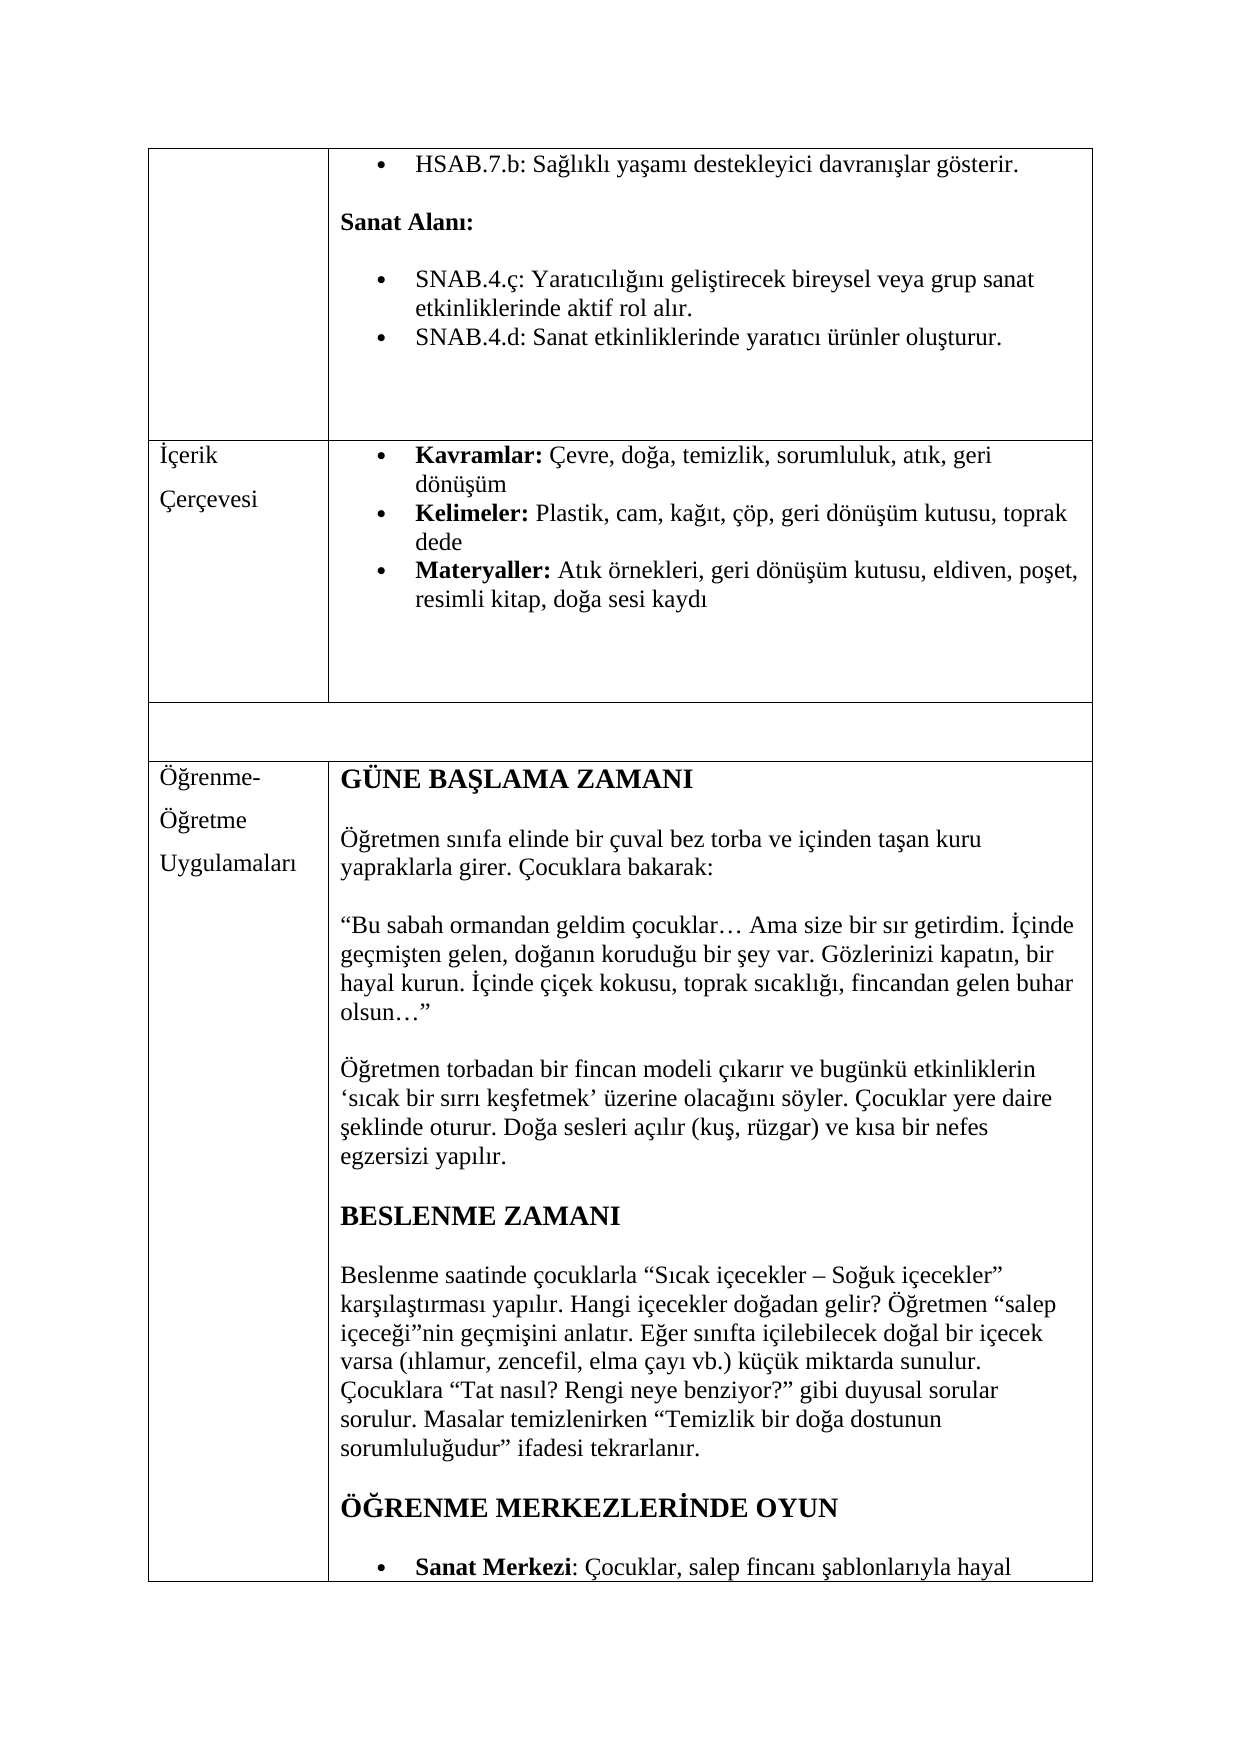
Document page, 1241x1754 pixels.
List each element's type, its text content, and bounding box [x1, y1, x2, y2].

table_cell [149, 703, 1092, 761]
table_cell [149, 149, 328, 439]
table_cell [329, 149, 1092, 439]
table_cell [149, 762, 328, 1581]
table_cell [329, 762, 1092, 1581]
table_cell İçerik Çerçevesi [149, 441, 328, 702]
table_cell Kavramlar: Çevre, doğa, temizlik, sorumluluk, atık, geri dönüşüm Kelimeler: Plastik, cam, kağıt, çöp, geri dönüşüm kutusu, toprak dede Materyaller: Atık örnekleri, geri dönüşüm kutusu, eldiven, poşet, resimli kitap, doğa sesi kaydı [329, 441, 1092, 702]
